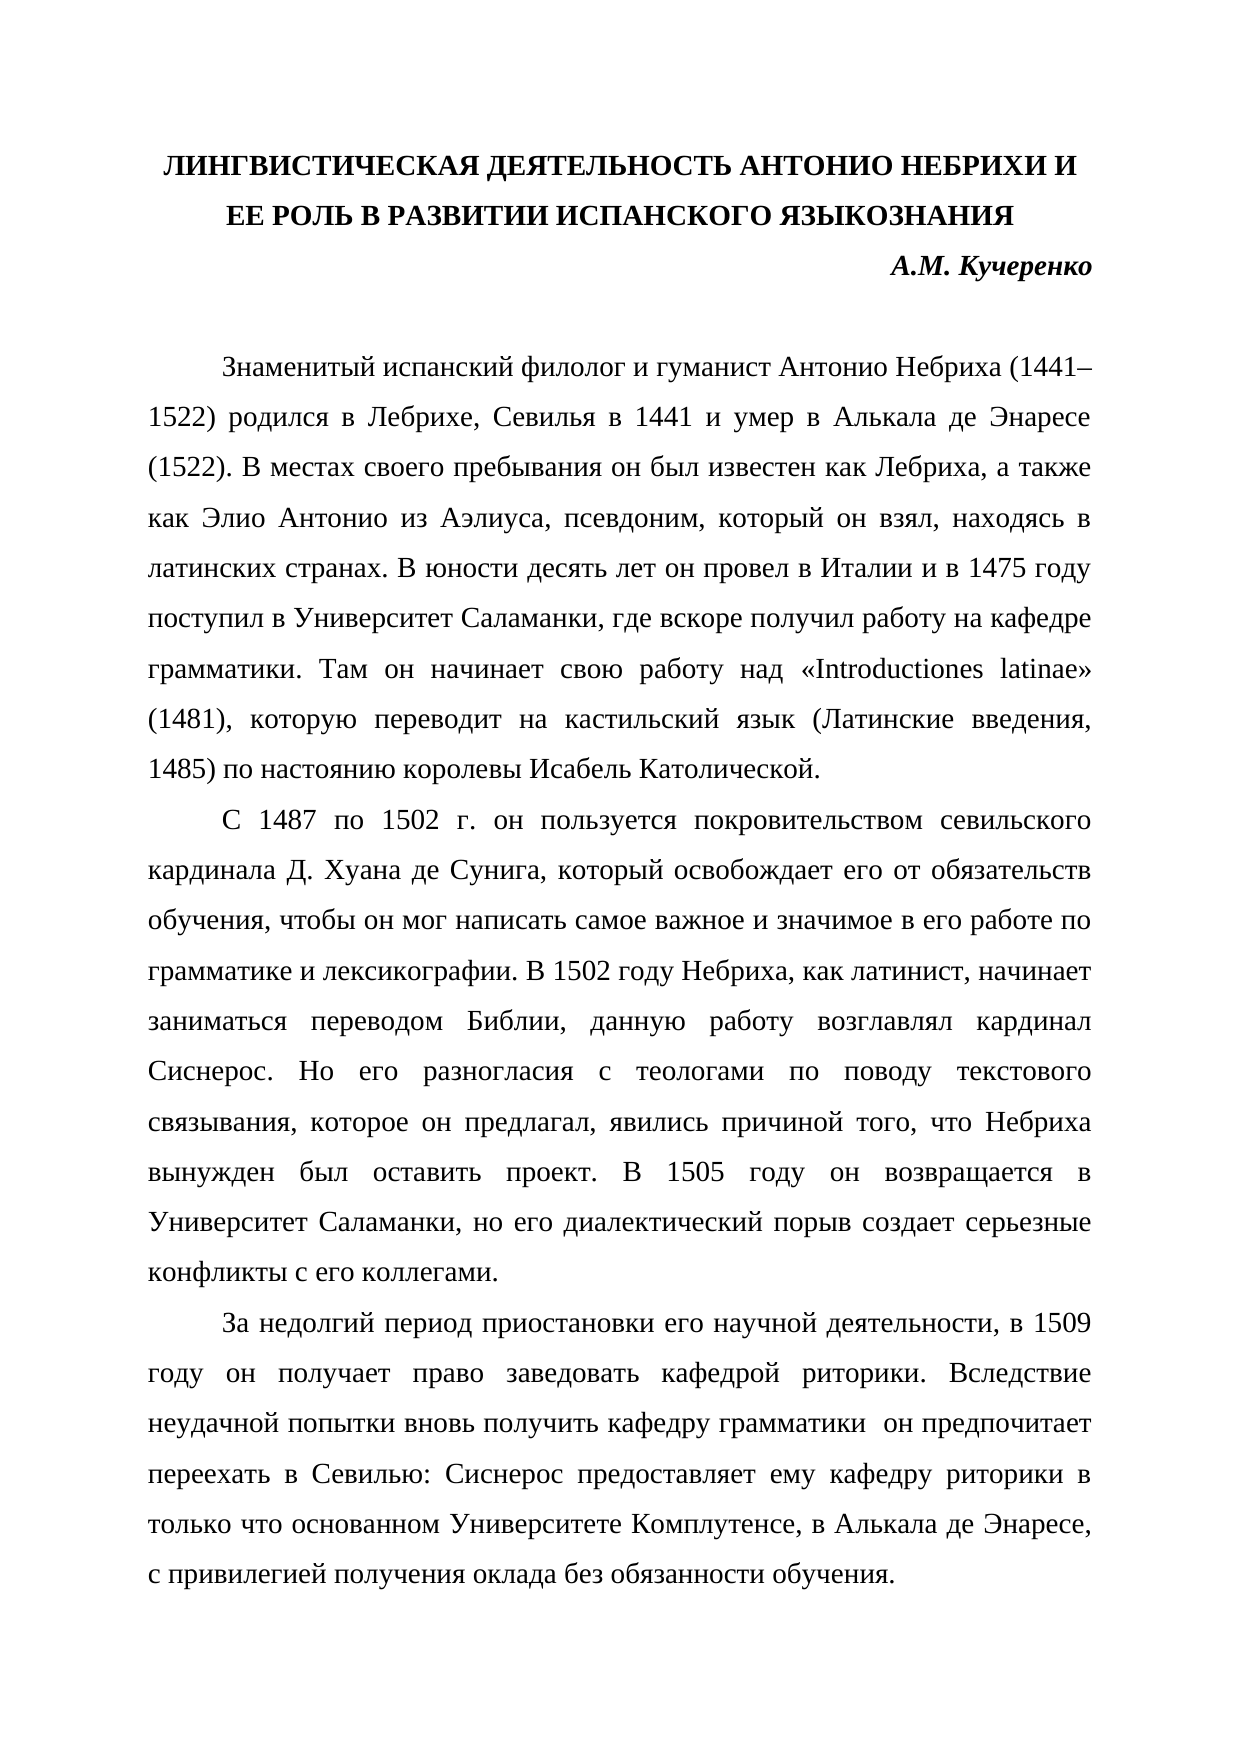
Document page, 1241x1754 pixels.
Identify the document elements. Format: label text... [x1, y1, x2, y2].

text С 1487 по 1502 г. он пользуется покровительством севильского кардинала Д. Хуана де Сунига, который освобождает его от обязательств обучения, чтобы он мог написать самое важное и значимое в его работе по грамматике и лексикографии. В 1502 году Небриха, как латинист, начинает заниматься переводом Библии, данную работу возглавлял кардинал Сиснерос. Но его разногласия с теологами по поводу текстового связывания, которое он предлагал, явились причиной того, что Небриха вынужден был оставить проект. В 1505 году он возвращается в Университет Саламанки, но его диалектический порыв создает серьезные конфликты с его коллегами. [148, 802, 1092, 1288]
text Знаменитый испанский филолог и гуманист Антонио Небриха (1441– 1522) родился в Лебрихе, Севилья в 1441 и умер в Алькала де Энаресе (1522). В местах своего пребывания он был известен как Лебриха, а также как Элио Антонио из Аэлиуса, псевдоним, который он взял, находясь в латинских странах. В юности десять лет он провел в Италии и в 1475 году поступил в Университет Саламанки, где вскоре получил работу на кафедре грамматики. Там он начинает свою работу над «Introductiones latinae» (1481), которую переводит на кастильский язык (Латинские введения, 1485) по настоянию королевы Исабель Католической. [148, 349, 1092, 785]
text ЛИНГВИСТИЧЕСКАЯ ДЕЯТЕЛЬНОСТЬ АНТОНИО НЕБРИХИ И ЕЕ РОЛЬ В РАЗВИТИИ ИСПАНСКОГО ЯЗЫКОЗНАНИЯ [148, 148, 1092, 232]
text А.М. Кучеренко [148, 248, 1092, 282]
text За недолгий период приостановки его научной деятельности, в 1509 году он получает право заведовать кафедрой риторики. Вследствие неудачной попытки вновь получить кафедру грамматики он предпочитает переехать в Севилью: Сиснерос предоставляет ему кафедру риторики в только что основанном Университете Комплутенсе, в Алькала де Энаресе, с привилегией получения оклада без обязанности обучения. [148, 1305, 1092, 1590]
